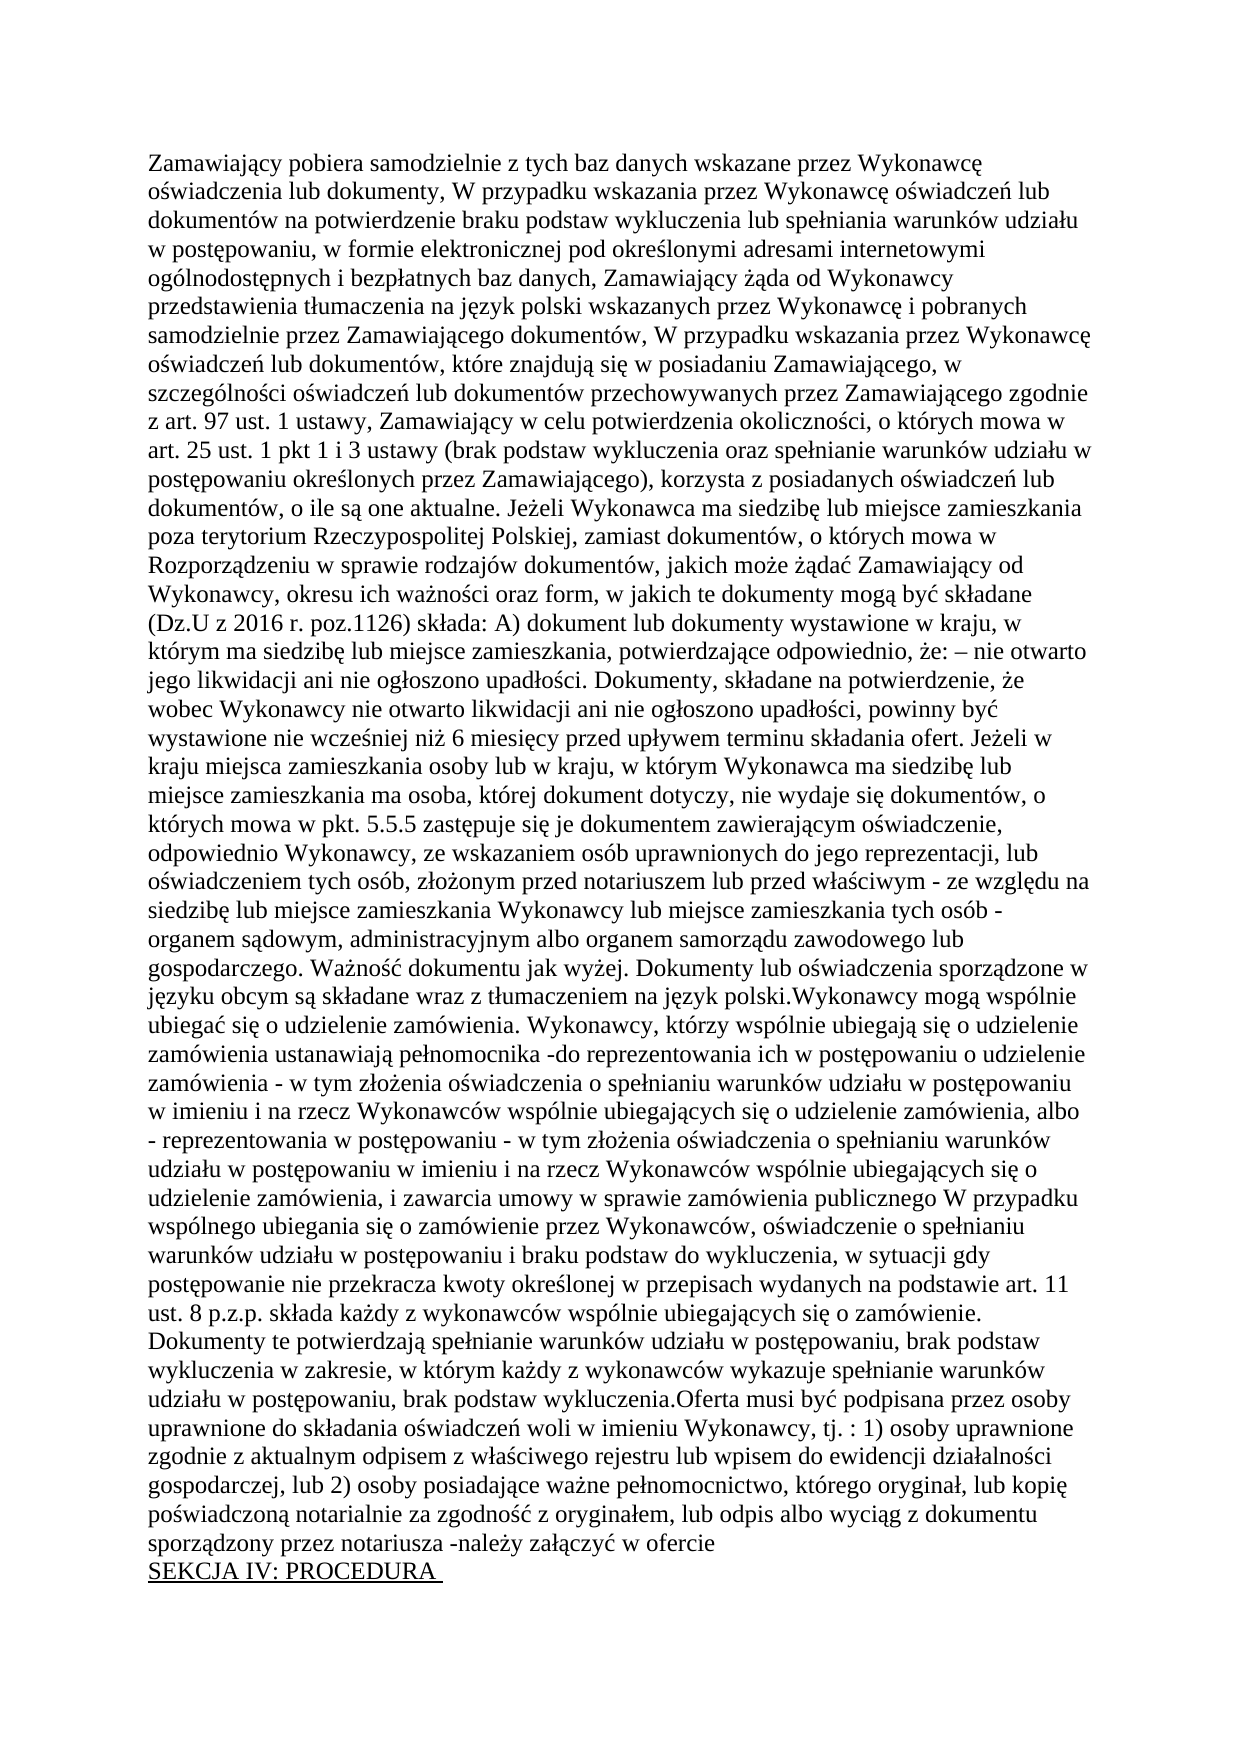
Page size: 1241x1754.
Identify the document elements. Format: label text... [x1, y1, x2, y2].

text SEKCJA IV: PROCEDURA [148, 1556, 1093, 1585]
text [148, 148, 1093, 1556]
